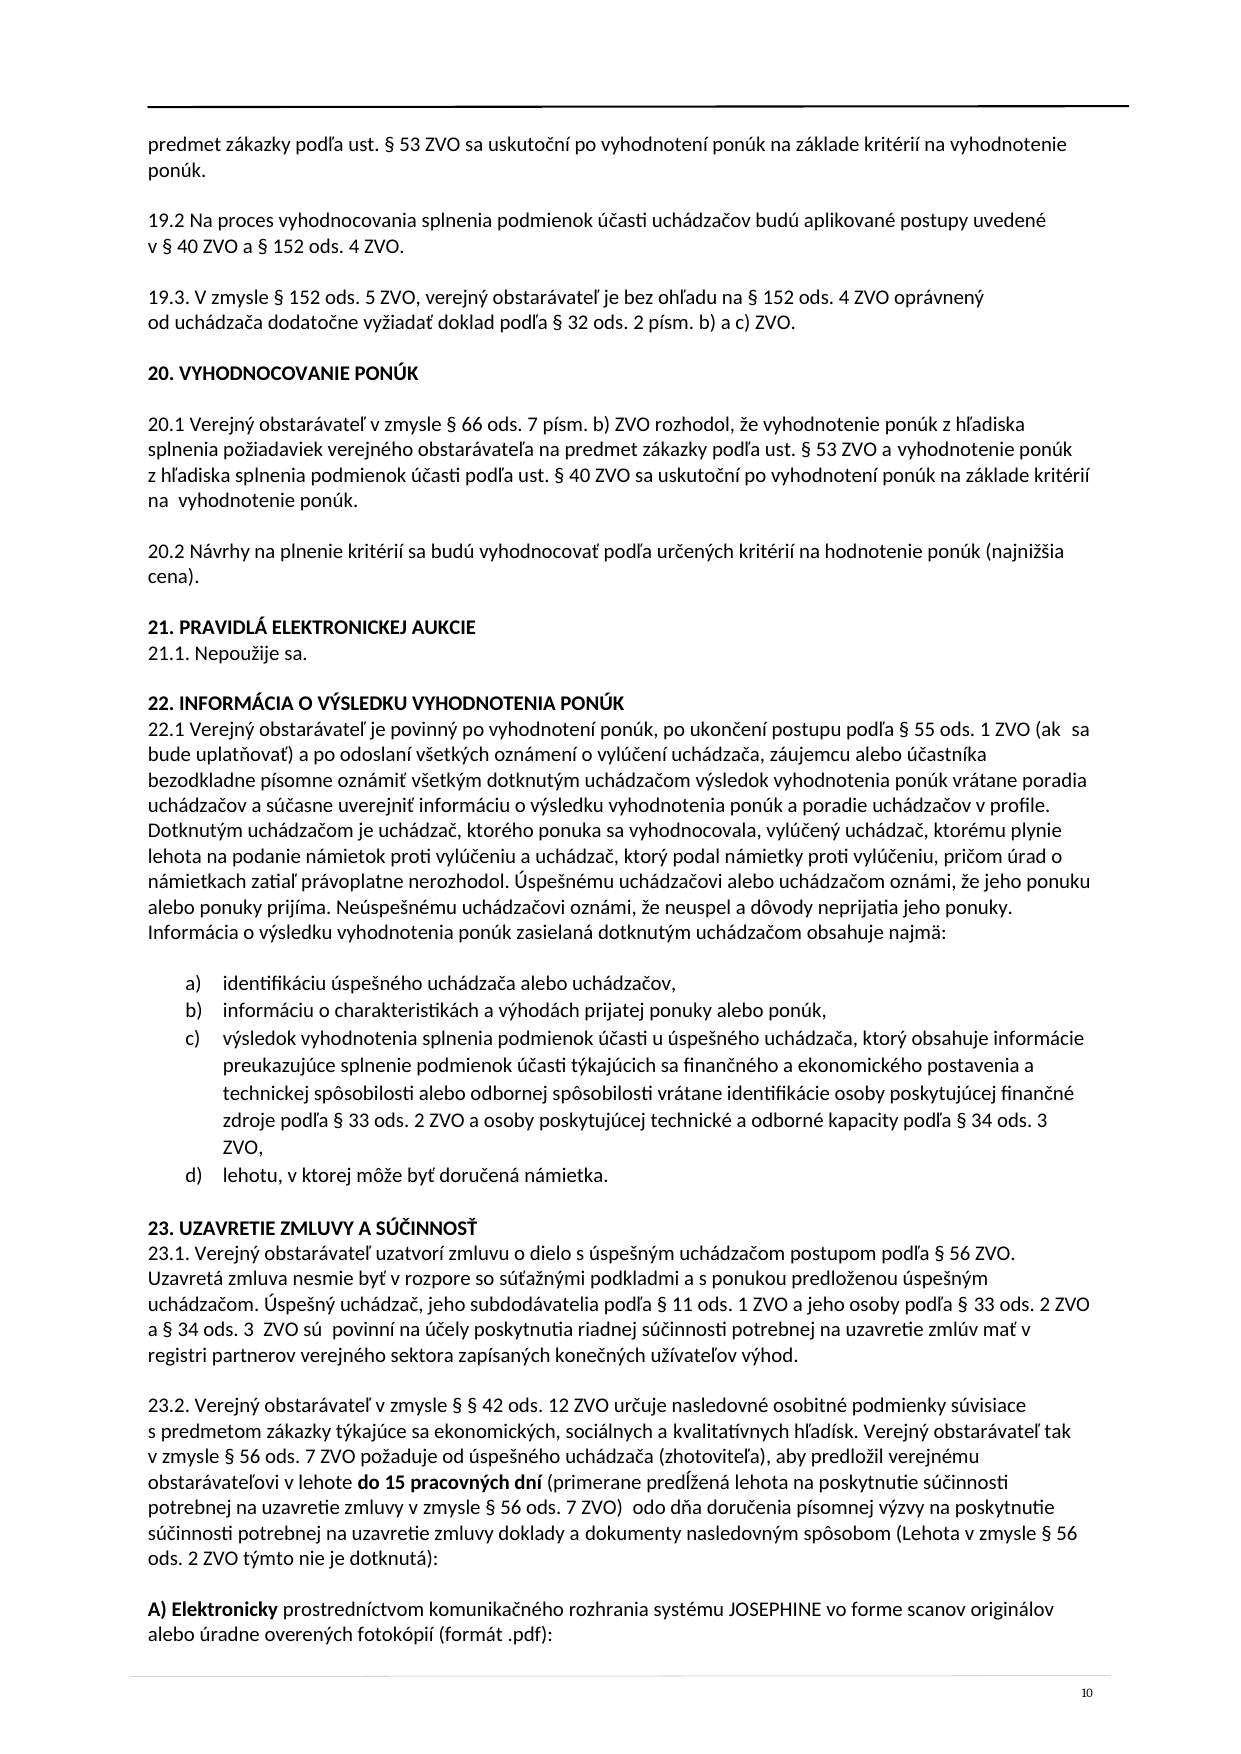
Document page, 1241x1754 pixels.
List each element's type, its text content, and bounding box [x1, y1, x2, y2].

text 21.1. Nepoužije sa. [148, 640, 1092, 665]
text 23.1. Verejný obstarávateľ uzatvorí zmluvu o dielo s úspešným uchádzačom postupom podľa § 56 ZVO. Uzavretá zmluva nesmie byť v rozpore so súťažnými podkladmi a s ponukou predloženou úspešným uchádzačom. Úspešný uchádzač, jeho subdodávatelia podľa § 11 ods. 1 ZVO a jeho osoby podľa § 33 ods. 2 ZVO a § 34 ods. 3 ZVO sú povinní na účely poskytnutia riadnej súčinnosti potrebnej na uzavretie zmlúv mať v registri partnerov verejného sektora zapísaných konečných užívateľov výhod. [148, 1240, 1092, 1367]
text 20. VYHODNOCOVANIE PONÚK [148, 360, 1092, 386]
list informáciu o charakteristikách a výhodách prijatej ponuky alebo ponúk, [185, 997, 1092, 1023]
list výsledok vyhodnotenia splnenia podmienok účasti u úspešného uchádzača, ktorý obsahuje informácie preukazujúce splnenie podmienok účasti týkajúcich sa finančného a ekonomického postavenia a technickej spôsobilosti alebo odbornej spôsobilosti vrátane identifikácie osoby poskytujúcej finančné zdroje podľa § 33 ods. 2 ZVO a osoby poskytujúcej technické a odborné kapacity podľa § 34 ods. 3 ZVO, [185, 1025, 1092, 1160]
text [148, 131, 1092, 182]
text 21. PRAVIDLÁ ELEKTRONICKEJ AUKCIE [148, 614, 1092, 640]
text 23. UZAVRETIE ZMLUVY A SÚČINNOSŤ [148, 1215, 1092, 1240]
text 20.1 Verejný obstarávateľ v zmysle § 66 ods. 7 písm. b) ZVO rozhodol, že vyhodnotenie ponúk z hľadiska splnenia požiadaviek verejného obstarávateľa na predmet zákazky podľa ust. § 53 ZVO a vyhodnotenie ponúk z hľadiska splnenia podmienok účasti podľa ust. § 40 ZVO sa uskutoční po vyhodnotení ponúk na základe kritérií na vyhodnotenie ponúk. [148, 411, 1092, 513]
text 19.3. V zmysle § 152 ods. 5 ZVO, verejný obstarávateľ je bez ohľadu na § 152 ods. 4 ZVO oprávnený od uchádzača dodatočne vyžiadať doklad podľa § 32 ods. 2 písm. b) a c) ZVO. [148, 284, 1092, 335]
text 20.2 Návrhy na plnenie kritérií sa budú vyhodnocovať podľa určených kritérií na hodnotenie ponúk (najnižšia cena). [148, 538, 1092, 589]
list lehotu, v ktorej môže byť doručená námietka. [185, 1162, 1092, 1187]
text 23.2. Verejný obstarávateľ v zmysle § § 42 ods. 12 ZVO určuje nasledovné osobitné podmienky súvisiace s predmetom zákazky týkajúce sa ekonomických, sociálnych a kvalitatívnych hľadísk. Verejný obstarávateľ tak v zmysle § 56 ods. 7 ZVO požaduje od úspešného uchádzača (zhotoviteľa), aby predložil verejnému obstarávateľovi v lehote do 15 pracovných dní (primerane predĺžená lehota na poskytnutie súčinnosti potrebnej na uzavretie zmluvy v zmysle § 56 ods. 7 ZVO) odo dňa doručenia písomnej výzvy na poskytnutie súčinnosti potrebnej na uzavretie zmluvy doklady a dokumenty nasledovným spôsobom (Lehota v zmysle § 56 ods. 2 ZVO týmto nie je dotknutá): [148, 1393, 1092, 1571]
text 19.2 Na proces vyhodnocovania splnenia podmienok účasti uchádzačov budú aplikované postupy uvedené v § 40 ZVO a § 152 ods. 4 ZVO. [148, 208, 1092, 258]
text A) Elektronicky prostredníctvom komunikačného rozhrania systému JOSEPHINE vo forme scanov originálov alebo úradne overených fotokópií (formát .pdf): [148, 1596, 1092, 1647]
text 22.1 Verejný obstarávateľ je povinný po vyhodnotení ponúk, po ukončení postupu podľa § 55 ods. 1 ZVO (ak sa bude uplatňovať) a po odoslaní všetkých oznámení o vylúčení uchádzača, záujemcu alebo účastníka bezodkladne písomne oznámiť všetkým dotknutým uchádzačom výsledok vyhodnotenia ponúk vrátane poradia uchádzačov a súčasne uverejniť informáciu o výsledku vyhodnotenia ponúk a poradie uchádzačov v profile. Dotknutým uchádzačom je uchádzač, ktorého ponuka sa vyhodnocovala, vylúčený uchádzač, ktorému plynie lehota na podanie námietok proti vylúčeniu a uchádzač, ktorý podal námietky proti vylúčeniu, pričom úrad o námietkach zatiaľ právoplatne nerozhodol. Úspešnému uchádzačovi alebo uchádzačom oznámi, že jeho ponuku alebo ponuky prijíma. Neúspešnému uchádzačovi oznámi, že neuspel a dôvody neprijatia jeho ponuky. Informácia o výsledku vyhodnotenia ponúk zasielaná dotknutým uchádzačom obsahuje najmä: [148, 716, 1092, 945]
text 22. INFORMÁCIA O VÝSLEDKU VYHODNOTENIA PONÚK [148, 691, 1092, 716]
list identifikáciu úspešného uchádzača alebo uchádzačov, [185, 970, 1092, 996]
